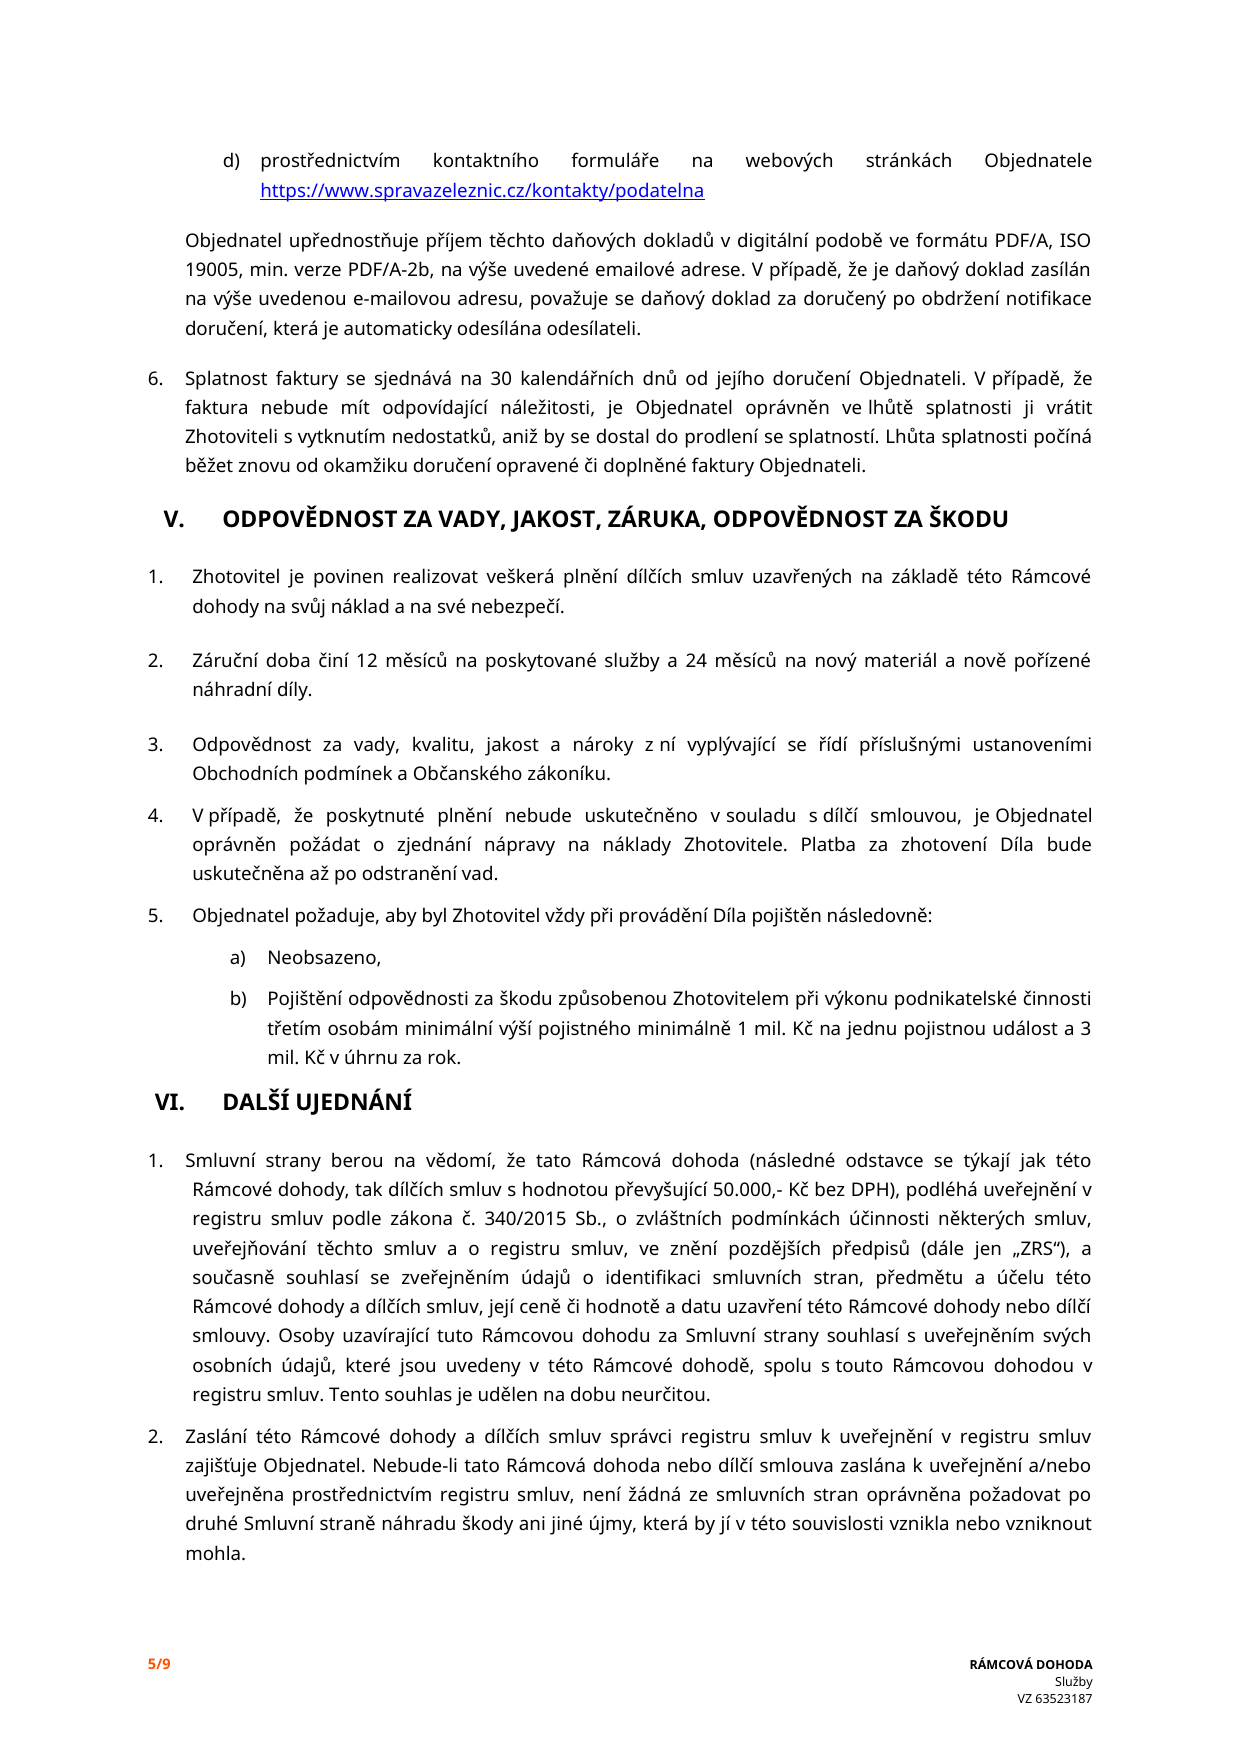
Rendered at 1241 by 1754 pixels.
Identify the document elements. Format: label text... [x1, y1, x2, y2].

list prostřednictvím kontaktního formuláře na webových stránkách Objednatele https://www.spravazeleznic.cz/kontakty/podatelna [223, 148, 1093, 202]
list Splatnost faktury se sjednává na 30 kalendářních dnů od jejího doručení Objednateli. V případě, že faktura nebude mít odpovídající náležitosti, je Objednatel oprávněn ve lhůtě splatnosti ji vrátit Zhotoviteli s vytknutím nedostatků, aniž by se dostal do prodlení se splatností. Lhůta splatnosti počíná běžet znovu od okamžiku doručení opravené či doplněné faktury Objednateli. [148, 365, 1093, 478]
list Smluvní strany berou na vědomí, že tato Rámcová dohoda (následné odstavce se týkají jak této Rámcové dohody, tak dílčích smluv s hodnotou převyšující 50.000,- Kč bez DPH), podléhá uveřejnění v registru smluv podle zákona č. 340/2015 Sb., o zvláštních podmínkách účinnosti některých smluv, uveřejňování těchto smluv a o registru smluv, ve znění pozdějších předpisů (dále jen „ZRS“), a současně souhlasí se zveřejněním údajů o identifikaci smluvních stran, předmětu a účelu této Rámcové dohody a dílčích smluv, její ceně či hodnotě a datu uzavření této Rámcové dohody nebo dílčí smlouvy. Osoby uzavírající tuto Rámcovou dohodu za Smluvní strany souhlasí s uveřejněním svých osobních údajů, které jsou uvedeny v této Rámcové dohodě, spolu s touto Rámcovou dohodou v registru smluv. Tento souhlas je udělen na dobu neurčitou. [148, 1147, 1093, 1407]
list Zhotovitel je povinen realizovat veškerá plnění dílčích smluv uzavřených na základě této Rámcové dohody na svůj náklad a na své nebezpečí. [148, 564, 1093, 618]
list V případě, že poskytnuté plnění nebude uskutečněno v souladu s dílčí smlouvou, je Objednatel oprávněn požádat o zjednání nápravy na náklady Zhotovitele. Platba za zhotovení Díla bude uskutečněna až po odstranění vad. [148, 802, 1093, 886]
list Záruční doba činí 12 měsíců na poskytované služby a 24 měsíců na nový materiál a nově pořízené náhradní díly. [148, 647, 1093, 702]
list Pojištění odpovědnosti za škodu způsobenou Zhotovitelem při výkonu podnikatelské činnosti třetím osobám minimální výší pojistného minimálně 1 mil. Kč na jednu pojistnou událost a 3 mil. Kč v úhrnu za rok. [229, 986, 1093, 1070]
list DALŠÍ UJEDNÁNÍ [185, 1086, 1093, 1117]
list Odpovědnost za vady, kvalitu, jakost a nároky z ní vyplývající se řídí příslušnými ustanoveními Obchodních podmínek a Občanského zákoníku. [148, 731, 1093, 786]
text Objednatel upřednostňuje příjem těchto daňových dokladů v digitální podobě ve formátu PDF/A, ISO 19005, min. verze PDF/A-2b, na výše uvedené emailové adrese. V případě, že je daňový doklad zasílán na výše uvedenou e-mailovou adresu, považuje se daňový doklad za doručený po obdržení notifikace doručení, která je automaticky odesílána odesílateli. [185, 227, 1093, 340]
list Zaslání této Rámcové dohody a dílčích smluv správci registru smluv k uveřejnění v registru smluv zajišťuje Objednatel. Nebude-li tato Rámcová dohoda nebo dílčí smlouva zaslána k uveřejnění a/nebo uveřejněna prostřednictvím registru smluv, není žádná ze smluvních stran oprávněna požadovat po druhé Smluvní straně náhradu škody ani jiné újmy, která by jí v této souvislosti vznikla nebo vzniknout mohla. [148, 1423, 1093, 1566]
list Objednatel požaduje, aby byl Zhotovitel vždy při provádění Díla pojištěn následovně: [148, 902, 1093, 928]
list ODPOVĚDNOST ZA VADY, JAKOST, ZÁRUKA, ODPOVĚDNOST ZA ŠKODU [185, 503, 1093, 534]
list Neobsazeno, [229, 944, 1093, 969]
